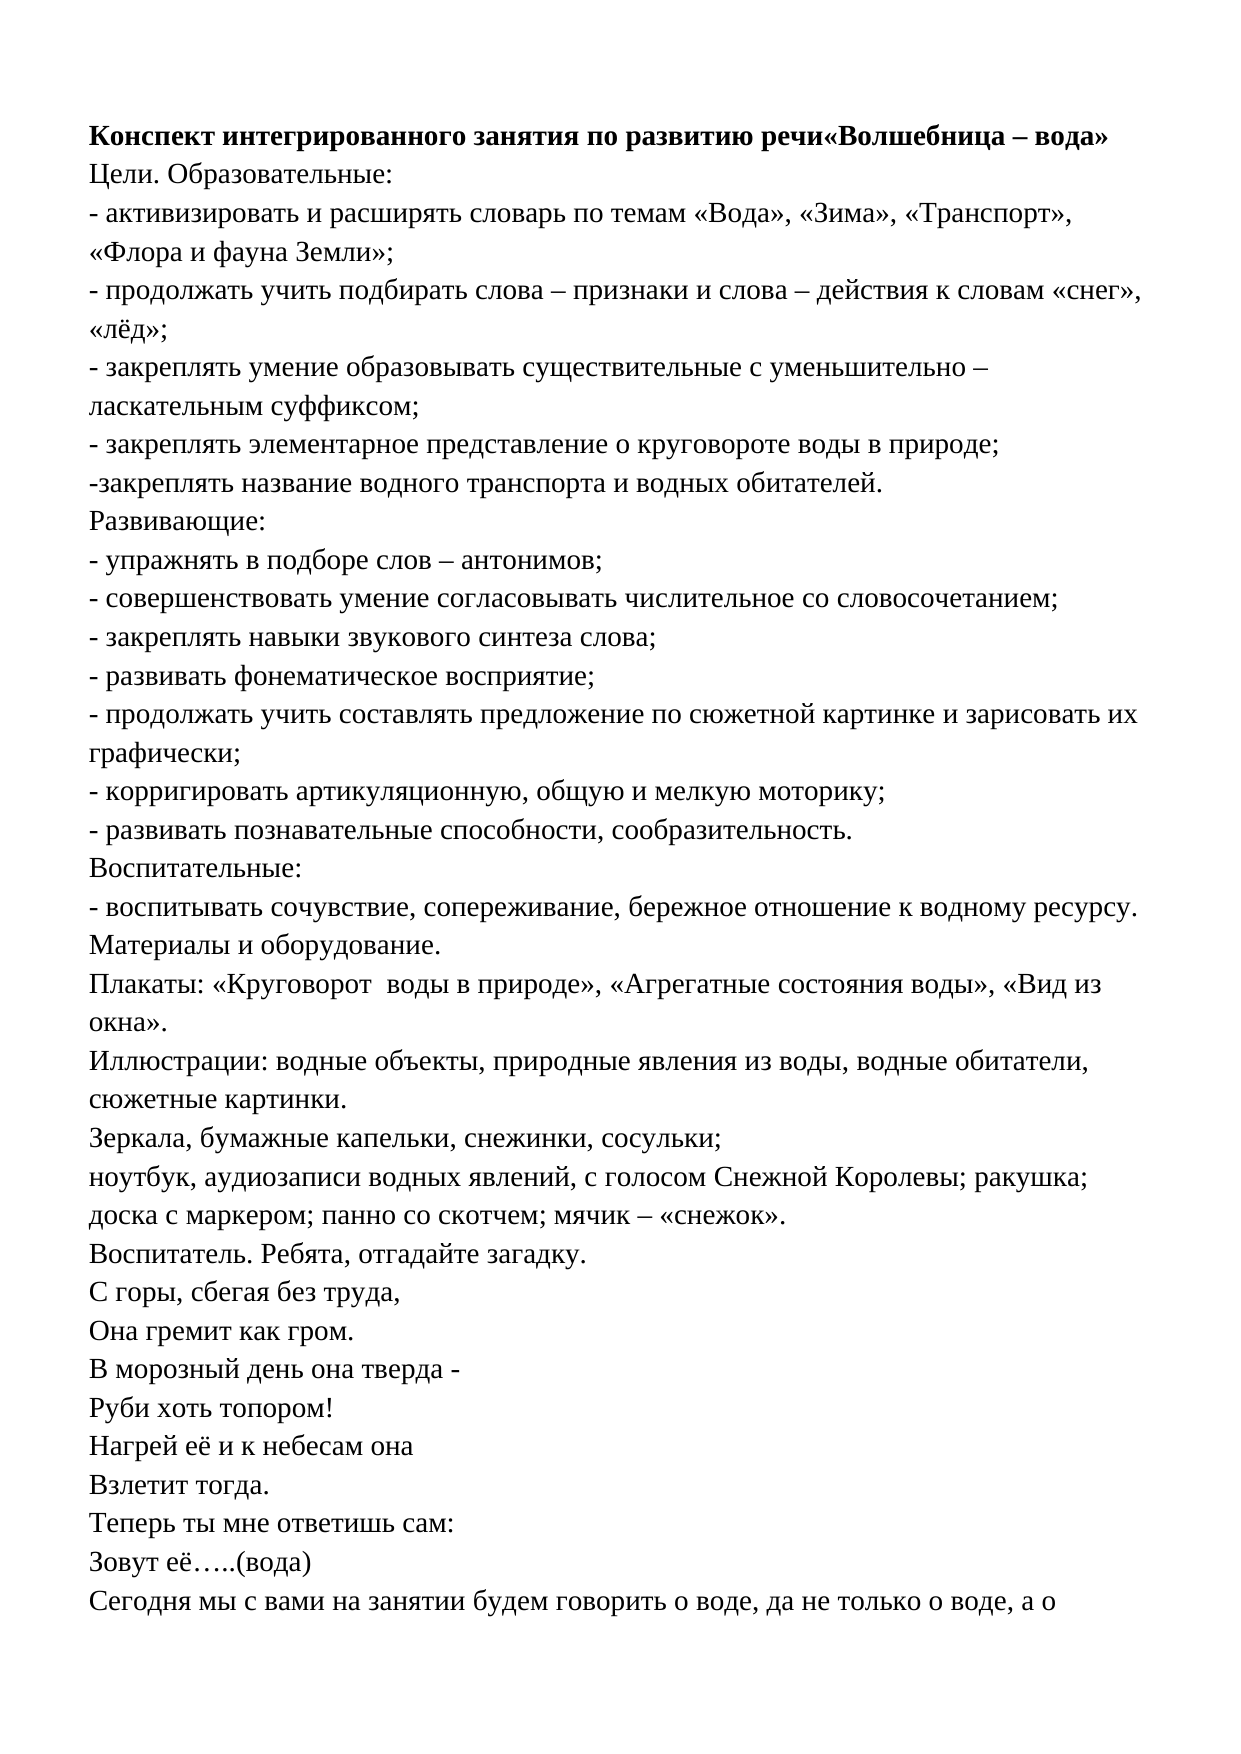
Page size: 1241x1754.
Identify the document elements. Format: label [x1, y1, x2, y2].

text [88, 118, 1152, 1616]
